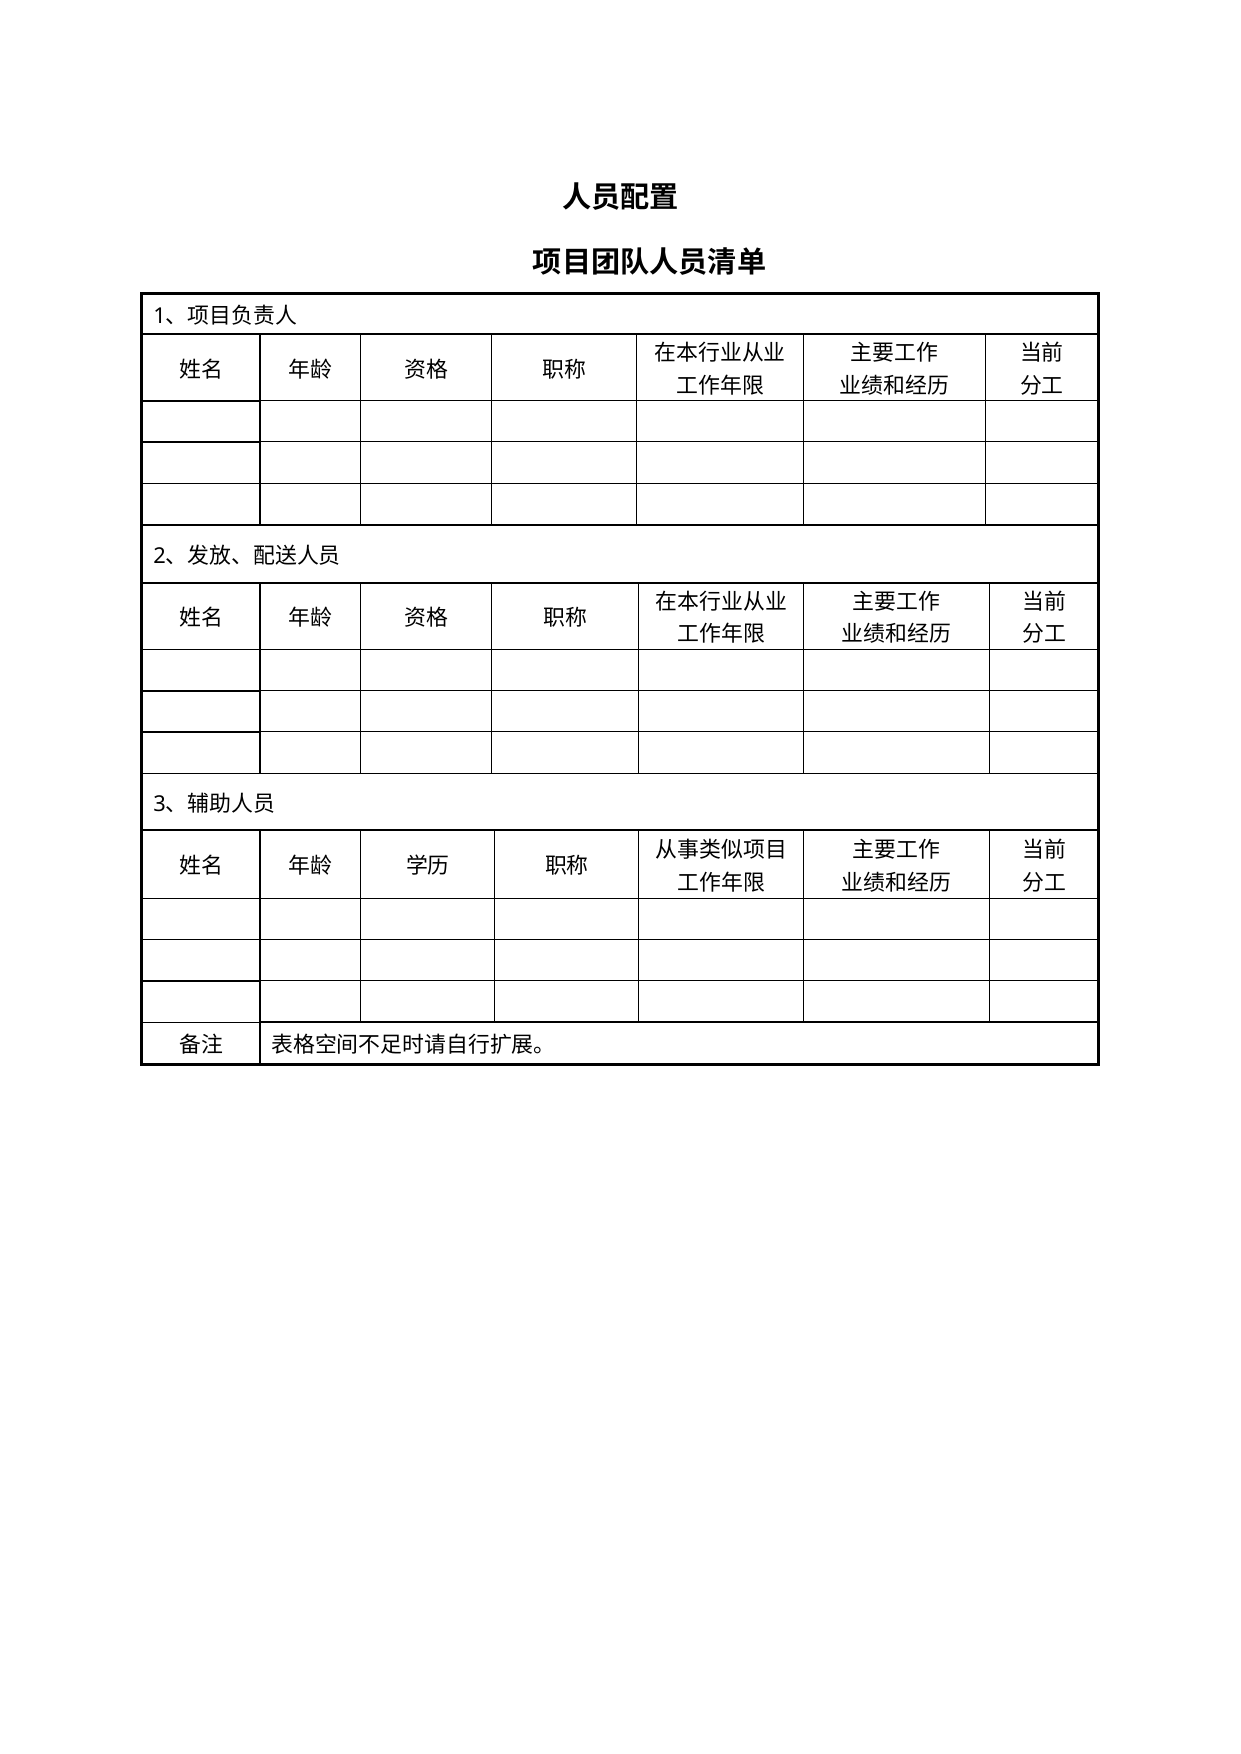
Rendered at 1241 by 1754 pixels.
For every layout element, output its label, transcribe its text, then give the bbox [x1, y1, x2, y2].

table_cell [143, 940, 259, 980]
text 项目团队人员清单 [187, 227, 1053, 292]
table_cell [361, 650, 491, 690]
table_cell 年龄 [261, 584, 360, 648]
table_cell [361, 691, 491, 731]
table_cell [261, 650, 360, 690]
table_cell 主要工作 业绩和经历 [804, 335, 985, 400]
table_cell [990, 691, 1097, 731]
table_cell [804, 442, 985, 483]
table_cell [986, 442, 1097, 483]
table_cell [261, 691, 360, 731]
table_cell [261, 401, 360, 441]
table_cell [804, 650, 989, 690]
table_cell [804, 899, 989, 939]
table_cell 资格 [361, 335, 491, 400]
table_cell 职称 [495, 831, 638, 897]
table_cell [361, 442, 491, 483]
table_cell 学历 [361, 831, 494, 897]
table_cell [261, 981, 360, 1021]
table_cell [261, 899, 360, 939]
table_cell [492, 442, 636, 483]
table_cell [990, 981, 1097, 1021]
table_cell [637, 401, 803, 441]
table_cell 在本行业从业工作年限 [639, 584, 803, 648]
table_cell [143, 402, 259, 441]
table_cell [492, 650, 638, 690]
table_cell 2、发放、配送人员 [143, 526, 1097, 582]
table_cell [361, 401, 491, 441]
table_cell 当前 分工 [990, 831, 1097, 897]
table_cell [143, 692, 259, 731]
table_cell 备注 [143, 1023, 259, 1063]
table_cell [639, 899, 803, 939]
table_cell [361, 732, 491, 773]
table_cell [492, 401, 636, 441]
table_cell [361, 484, 491, 524]
table_cell [143, 484, 259, 524]
table_cell [361, 940, 494, 980]
table_cell [261, 940, 360, 980]
table_cell 表格空间不足时请自行扩展。 [261, 1023, 1097, 1063]
table_header 1、项目负责人 [143, 295, 1097, 333]
table_cell 当前 分工 [990, 584, 1097, 648]
table_cell 主要工作 业绩和经历 [804, 584, 989, 648]
table_cell [492, 691, 638, 731]
table_cell [639, 691, 803, 731]
table_cell [143, 733, 259, 773]
table_cell 年龄 [261, 831, 360, 897]
table_cell [804, 732, 989, 773]
table_cell [637, 484, 803, 524]
table_cell 姓名 [143, 335, 259, 400]
table_cell [804, 691, 989, 731]
table_cell [639, 940, 803, 980]
table_cell [261, 484, 360, 524]
table_cell [361, 899, 494, 939]
table_cell [804, 940, 989, 980]
table_cell 姓名 [143, 831, 259, 897]
table_cell [639, 732, 803, 773]
table_cell 3、辅助人员 [143, 774, 1097, 829]
table_cell [986, 401, 1097, 441]
table_cell [261, 442, 360, 483]
table_cell [990, 899, 1097, 939]
table_cell 在本行业从业工作年限 [637, 335, 803, 400]
table_cell 姓名 [143, 584, 259, 648]
table_cell 年龄 [261, 335, 360, 400]
table_cell [143, 899, 259, 939]
table_cell [261, 732, 360, 773]
table_cell 从事类似项目工作年限 [639, 831, 803, 897]
table_cell [639, 981, 803, 1021]
table_cell [804, 484, 985, 524]
table_cell [361, 981, 494, 1021]
table_cell 资格 [361, 584, 491, 648]
text 人员配置 [187, 162, 1053, 227]
table_cell [990, 650, 1097, 690]
table_cell 职称 [492, 584, 638, 648]
table_cell [637, 442, 803, 483]
table_cell 职称 [492, 335, 636, 400]
table_cell [143, 443, 259, 483]
table_cell [495, 981, 638, 1021]
table_cell [495, 940, 638, 980]
table_cell [495, 899, 638, 939]
table_cell [492, 484, 636, 524]
table_cell [639, 650, 803, 690]
table_cell [990, 940, 1097, 980]
table_cell [492, 732, 638, 773]
table_cell [986, 484, 1097, 524]
table_cell [143, 650, 259, 690]
table_cell [804, 981, 989, 1021]
table_cell [143, 982, 259, 1021]
table_cell [804, 401, 985, 441]
table_cell 主要工作 业绩和经历 [804, 831, 989, 897]
table_cell 当前 分工 [986, 335, 1097, 400]
table_cell [990, 732, 1097, 773]
